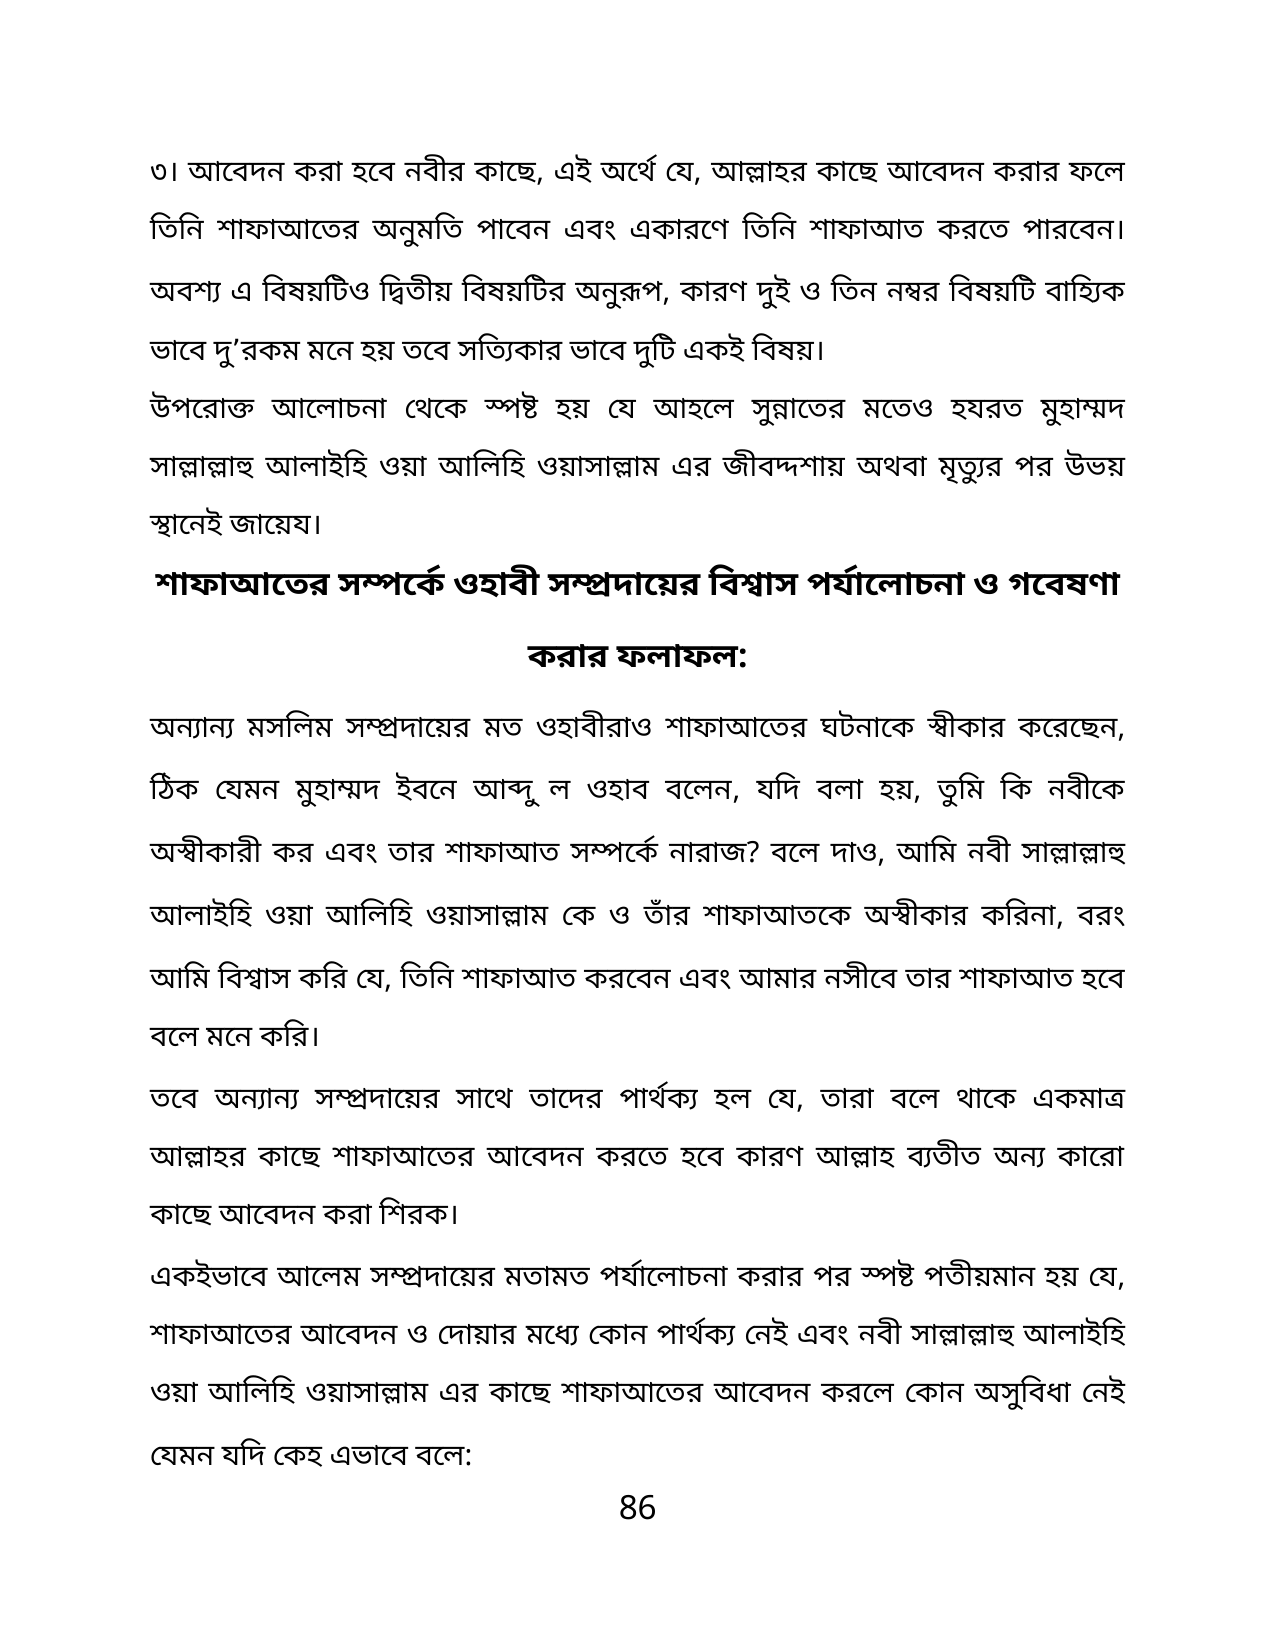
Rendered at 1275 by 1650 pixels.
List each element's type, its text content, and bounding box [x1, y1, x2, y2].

text উপরোক্ত আলোচনা থেকে স্পষ্ট হয় যে আহলে সুন্নাতের মতেও হযরত মুহাম্মদ সাল্লাল্লাহু আলাইহি ওয়া আলিহি ওয়াসাল্লাম এর জীবদ্দশায় অথবা মৃত্যুর পর উভয় স্থানেই জায়েয। [150, 391, 1125, 546]
text একইভাবে আলেম সম্প্রদায়ের মতামত পর্যালোচনা করার পর স্পষ্ট পতীয়মান হয় যে, শাফাআতের আবেদন ও দোয়ার মধ্যে কোন পার্থক্য নেই এবং নবী সাল্লাল্লাহু আলাইহি ওয়া আলিহি ওয়াসাল্লাম এর কাছে শাফাআতের আবেদন করলে কোন অসুবিধা নেই যেমন যদি কেহ এভাবে বলে: [150, 1255, 1125, 1477]
text তবে অন্যান্য সম্প্রদায়ের সাথে তাদের পার্থক্য হল যে, তারা বলে থাকে একমাত্র আল্লাহর কাছে শাফাআতের আবেদন করতে হবে কারণ আল্লাহ ব্যতীত অন্য কারো কাছে আবেদন করা শিরক। [150, 1077, 1125, 1236]
text শাফাআতের সম্পর্কে ওহাবী সম্প্রদায়ের বিশ্বাস পর্যালোচনা ও গবেষণা করার ফলাফল: [150, 565, 1125, 681]
text অন্যান্য মসলিম সম্প্রদায়ের মত ওহাবীরাও শাফাআতের ঘটনাকে স্বীকার করেছেন, ঠিক যেমন মুহাম্মদ ইবনে আব্দু ল ওহাব বলেন, যদি বলা হয়, তুমি কি নবীকে অস্বীকারী কর এবং তার শাফাআত সম্পর্কে নারাজ? বলে দাও, আমি নবী সাল্লাল্লাহু আলাইহি ওয়া আলিহি ওয়াসাল্লাম কে ও তাঁর শাফাআতকে অস্বীকার করিনা, বরং আমি বিশ্বাস করি যে, তিনি শাফাআত করবেন এবং আমার নসীবে তার শাফাআত হবে বলে মনে করি। [150, 706, 1125, 1058]
text ৩। আবেদন করা হবে নবীর কাছে, এই অর্থে যে, আল্লাহর কাছে আবেদন করার ফলে তিনি শাফাআতের অনুমতি পাবেন এবং একারণে তিনি শাফাআত করতে পারবেন। অবশ্য এ বিষয়টিও দ্বিতীয় বিষয়টির অনুরূপ, কারণ দুই ও তিন নম্বর বিষয়টি বাহ্যিক ভাবে দু’রকম মনে হয় তবে সত্যিকার ভাবে দুটি একই বিষয়। [150, 150, 1125, 372]
